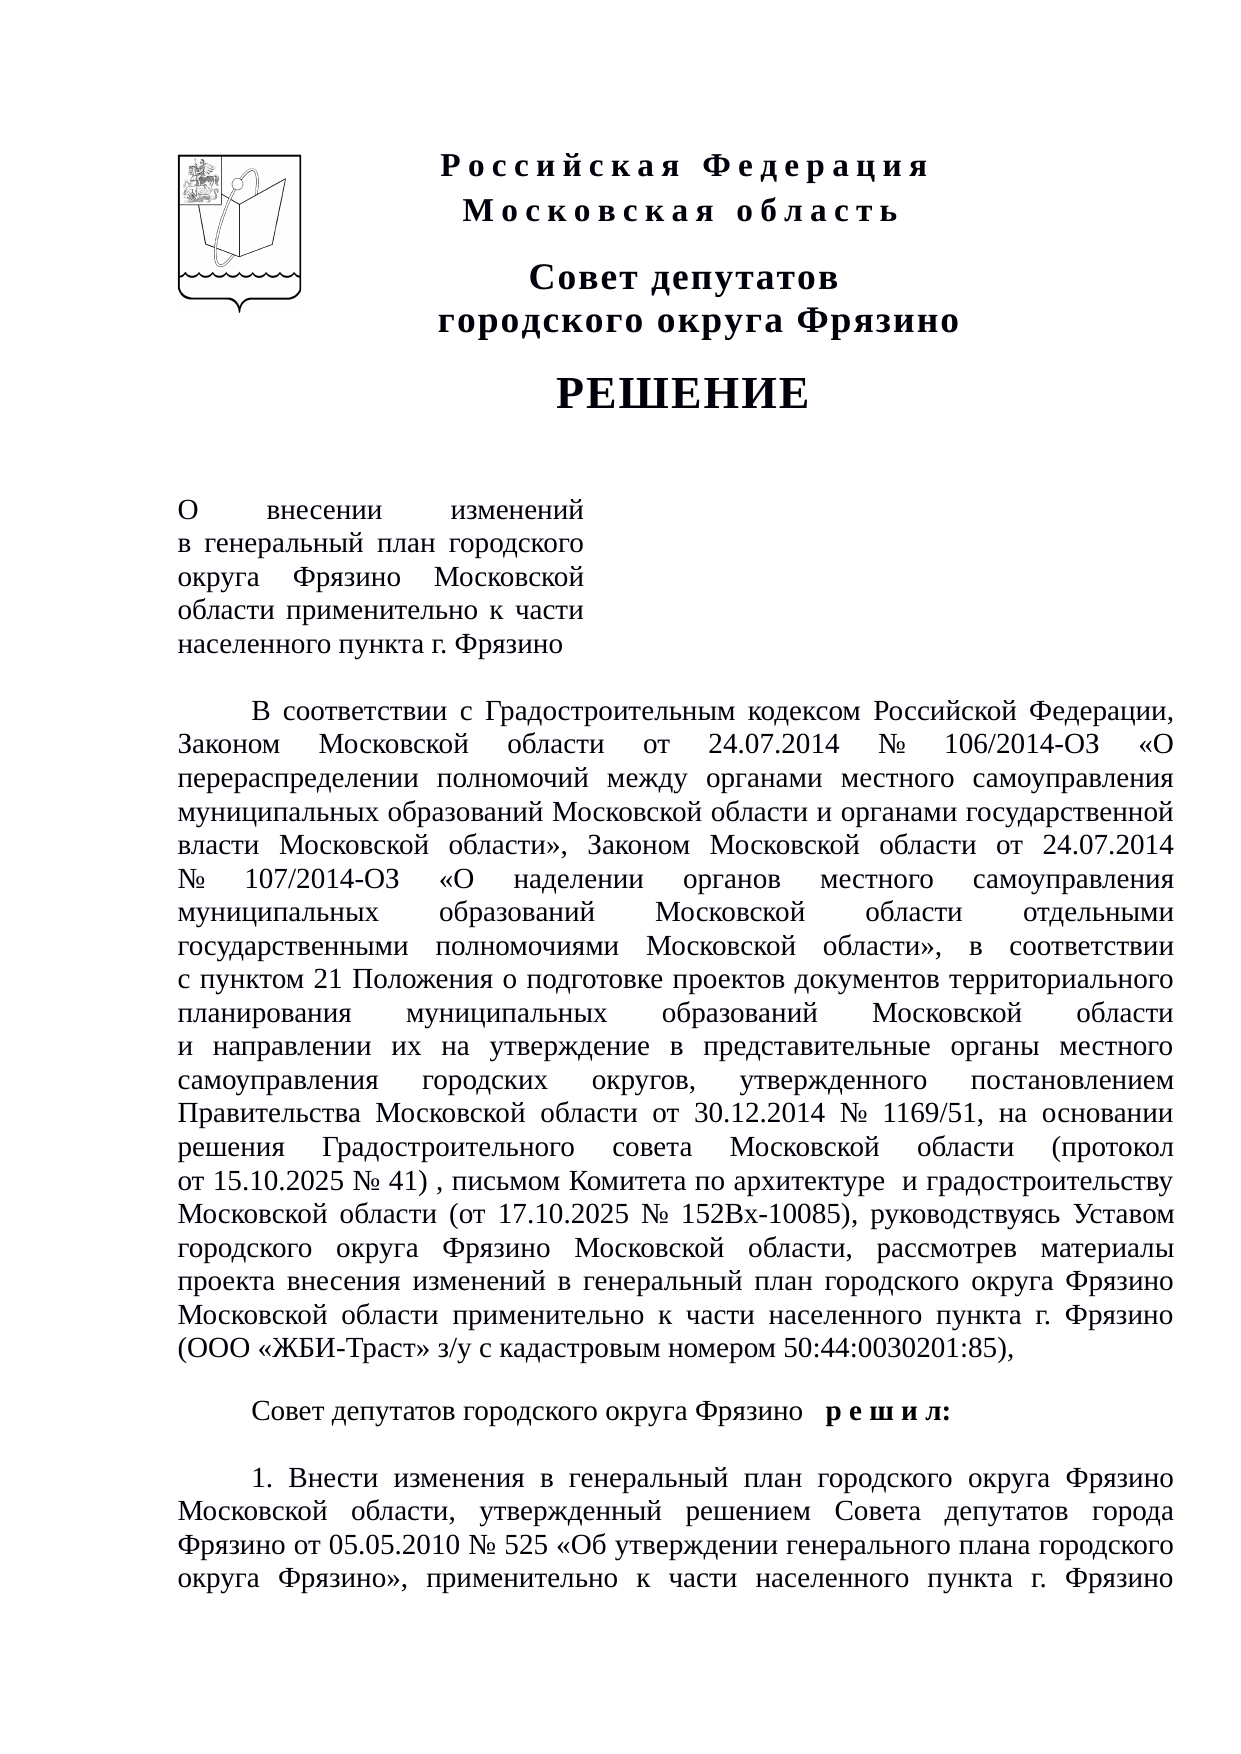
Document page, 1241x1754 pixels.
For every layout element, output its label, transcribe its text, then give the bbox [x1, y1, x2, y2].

subtitle Московская область [302, 190, 1174, 229]
text В соответствии с Градостроительным кодексом Российской Федерации, Законом Московской области от 24.07.2014 № 106/2014-ОЗ «О перераспределении полномочий между органами местного самоуправления муниципальных образований Московской области и органами государственной власти Московской области», Законом Московской области от 24.07.2014 № 107/2014-ОЗ «О наделении органов местного самоуправления муниципальных образований Московской области отдельными государственными полномочиями Московской области», в соответствии с пунктом 21 Положения о подготовке проектов документов территориального планирования муниципальных образований Московской области и направлении их на утверждение в представительные органы местного самоуправления городских округов, утвержденного постановлением Правительства Московской области от 30.12.2014 № 1169/51, на основании решения Градостроительного совета Московской области (протокол от 15.10.2025 № 41) , письмом Комитета по архитектуре и градостроительству Московской области (от 17.10.2025 № 152Вх-10085), руководствуясь Уставом городского округа Фрязино Московской области, рассмотрев материалы проекта внесения изменений в генеральный план городского округа Фрязино Московской области применительно к части населенного пункта г. Фрязино (ООО «ЖБИ-Траст» з/у с кадастровым номером 50:44:0030201:85), [177, 693, 1174, 1364]
picture [177, 154, 302, 314]
text Совет депутатов городского округа Фрязино р е ш и л: [177, 1393, 1174, 1426]
subtitle городского округа Фрязино [177, 297, 1174, 340]
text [177, 1460, 1174, 1594]
subtitle Российская Федерация [177, 146, 1174, 184]
subtitle РЕШЕНИЕ [177, 365, 1174, 418]
subtitle Совет депутатов [302, 254, 1174, 297]
text О внесении изменений в генеральный план городского округа Фрязино Московской области применительно к части населенного пункта г. Фрязино [177, 492, 584, 659]
